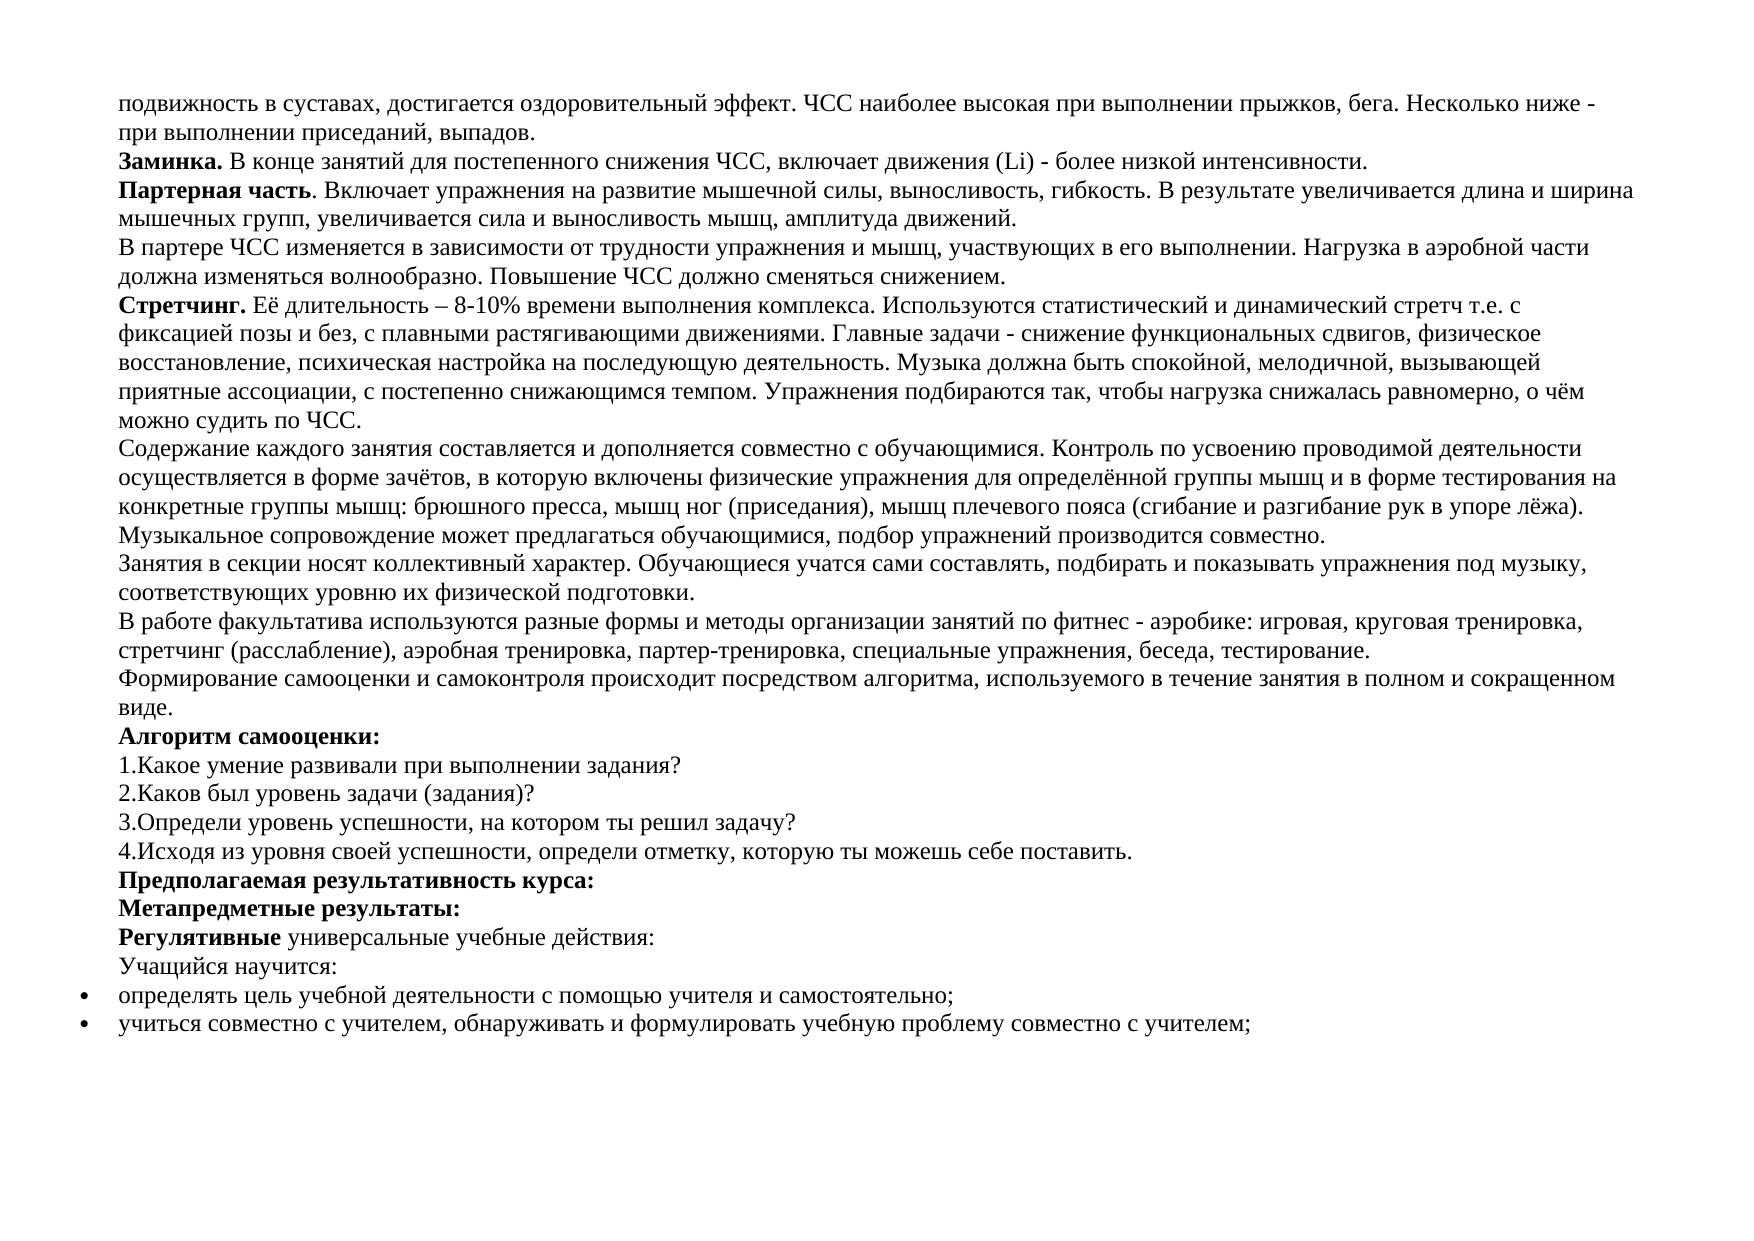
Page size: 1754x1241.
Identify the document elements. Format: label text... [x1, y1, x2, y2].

text Партерная часть. Включает упражнения на развитие мышечной силы, выносливость, гибкость. В результате увеличивается длина и ширина мышечных групп, увеличивается сила и выносливость мышц, амплитуда движений. [118, 175, 1636, 232]
subtitle Метапредметные результаты: [118, 893, 1636, 922]
text Заминка. В конце занятий для постепенного снижения ЧСС, включает движения (Li) - более низкой интенсивности. [118, 146, 1636, 175]
text Содержание каждого занятия составляется и дополняется совместно с обучающимися. Контроль по усвоению проводимой деятельности осуществляется в форме зачётов, в которую включены физические упражнения для определённой группы мышц и в форме тестирования на конкретные группы мышц: брюшного пресса, мышц ног (приседания), мышц плечевого пояса (сгибание и разгибание рук в упоре лёжа). Музыкальное сопровождение может предлагаться обучающимися, подбор упражнений производится совместно. [118, 433, 1636, 548]
text Предполагаемая результативность курса: [118, 865, 1636, 893]
text Формирование самооценки и самоконтроля происходит посредством алгоритма, используемого в течение занятия в полном и сокращенном виде. [118, 663, 1636, 721]
text Занятия в секции носят коллективный характер. Обучающиеся учатся сами составлять, подбирать и показывать упражнения под музыку, соответствующих уровню их физической подготовки. [118, 548, 1636, 606]
text 1.Какое умение развивали при выполнении задания? [118, 750, 1636, 778]
text Учащийся научится: [118, 951, 1636, 980]
text Алгоритм самооценки: [118, 721, 1636, 750]
text 4.Исходя из уровня своей успешности, определи отметку, которую ты можешь себе поставить. [118, 836, 1636, 865]
text В партере ЧСС изменяется в зависимости от трудности упражнения и мышц, участвующих в его выполнении. Нагрузка в аэробной части должна изменяться волнообразно. Повышение ЧСС должно сменяться снижением. [118, 232, 1636, 290]
text Стретчинг. Её длительность – 8-10% времени выполнения комплекса. Используются статистический и динамический стретч т.е. с фиксацией позы и без, с плавными растягивающими движениями. Главные задачи - снижение функциональных сдвигов, физическое восстановление, психическая настройка на последующую деятельность. Музыка должна быть спокойной, мелодичной, вызывающей приятные ассоциации, с постепенно снижающимся темпом. Упражнения подбираются так, чтобы нагрузка снижалась равномерно, о чём можно судить по ЧСС. [118, 290, 1636, 433]
text Регулятивные универсальные учебные действия: [118, 922, 1636, 951]
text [118, 88, 1636, 146]
text В работе факультатива используются разные формы и методы организации занятий по фитнес - аэробике: игровая, круговая тренировка, стретчинг (расслабление), аэробная тренировка, партер-тренировка, специальные упражнения, беседа, тестирование. [118, 606, 1636, 663]
list учиться совместно с учителем, обнаруживать и формулировать учебную проблему совместно с учителем; [81, 1008, 1636, 1037]
list определять цель учебной деятельности с помощью учителя и самостоятельно; [81, 980, 1636, 1008]
text 2.Каков был уровень задачи (задания)? [118, 778, 1636, 807]
text 3.Определи уровень успешности, на котором ты решил задачу? [118, 807, 1636, 836]
